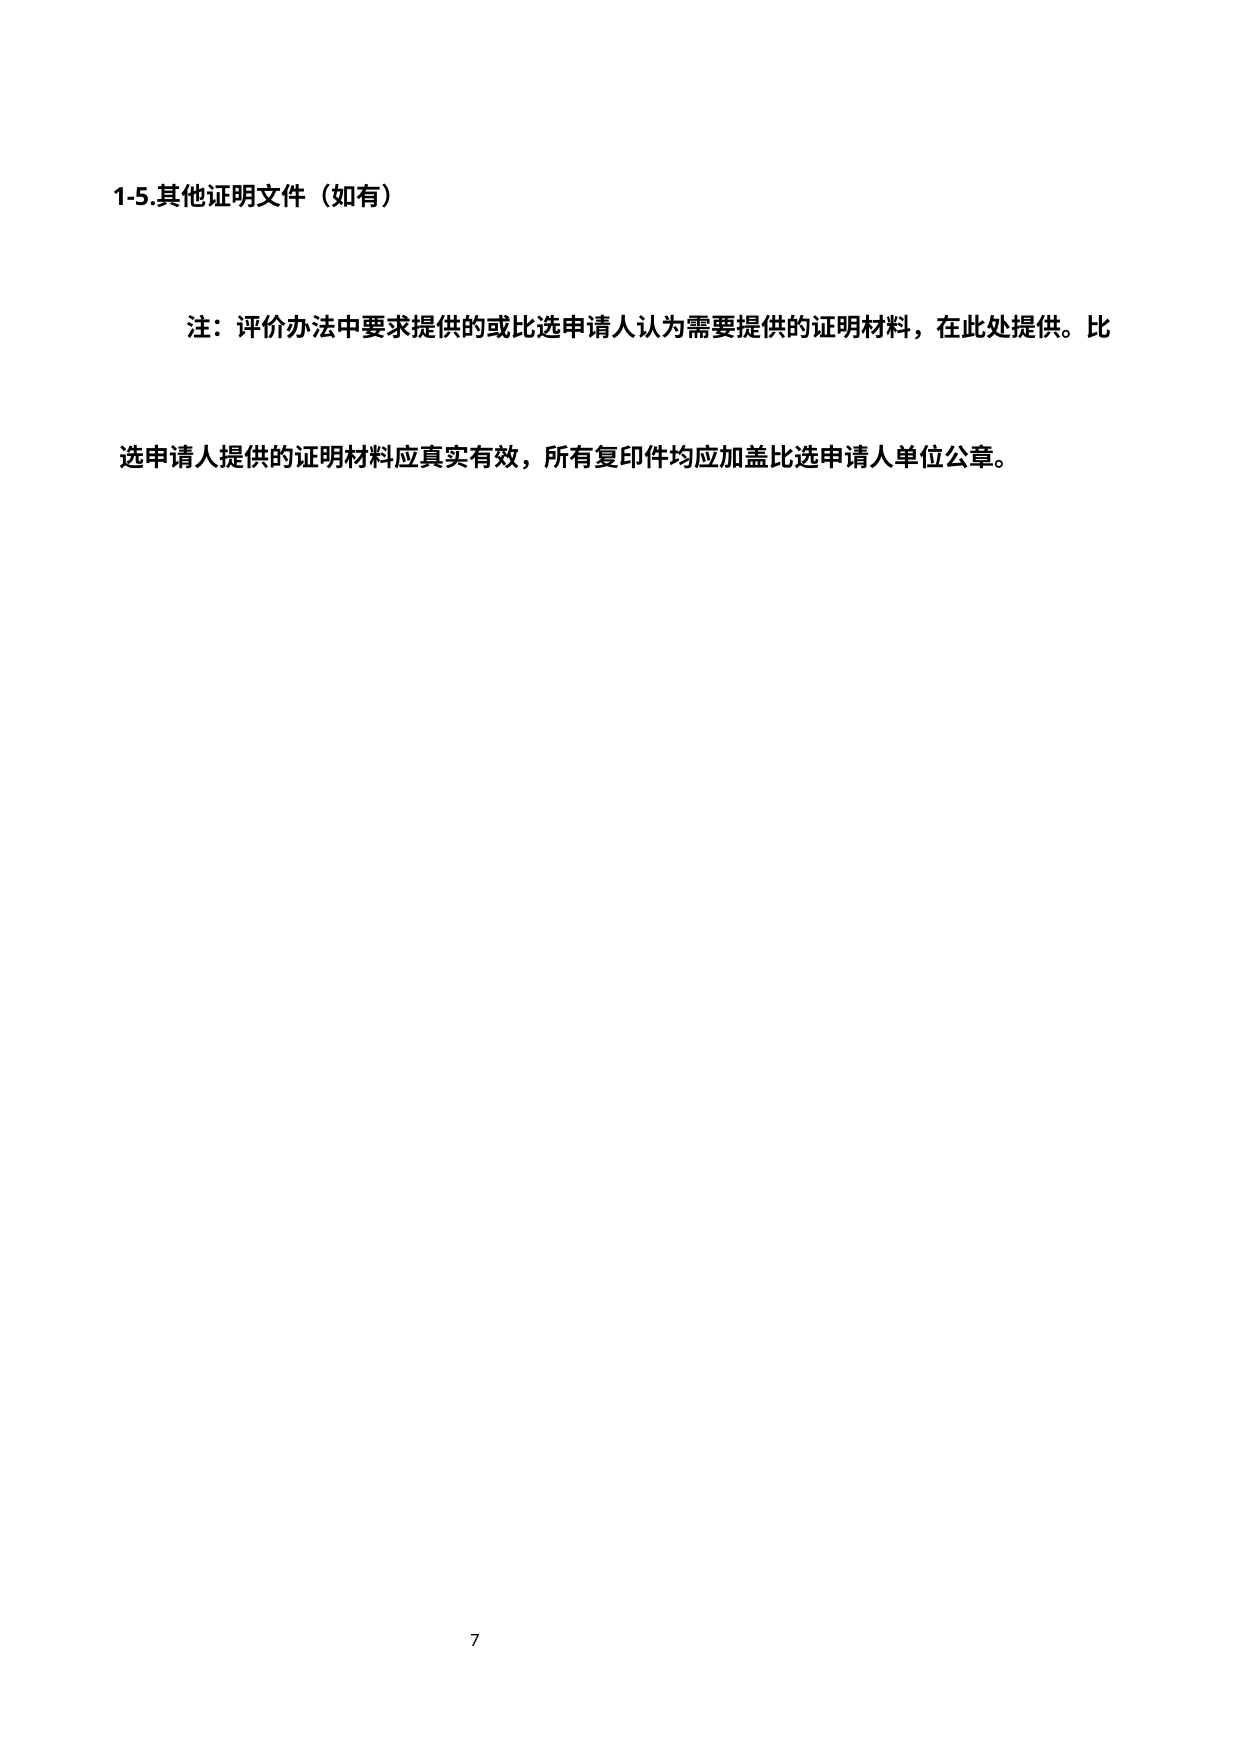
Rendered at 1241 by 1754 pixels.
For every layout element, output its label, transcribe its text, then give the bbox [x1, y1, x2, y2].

text 注：评价办法中要求提供的或比选申请人认为需要提供的证明材料，在此处提供。比选申请人提供的证明材料应真实有效，所有复印件均应加盖比选申请人单位公章。 [119, 293, 1121, 488]
text 1-5.其他证明文件（如有） [112, 162, 1128, 227]
